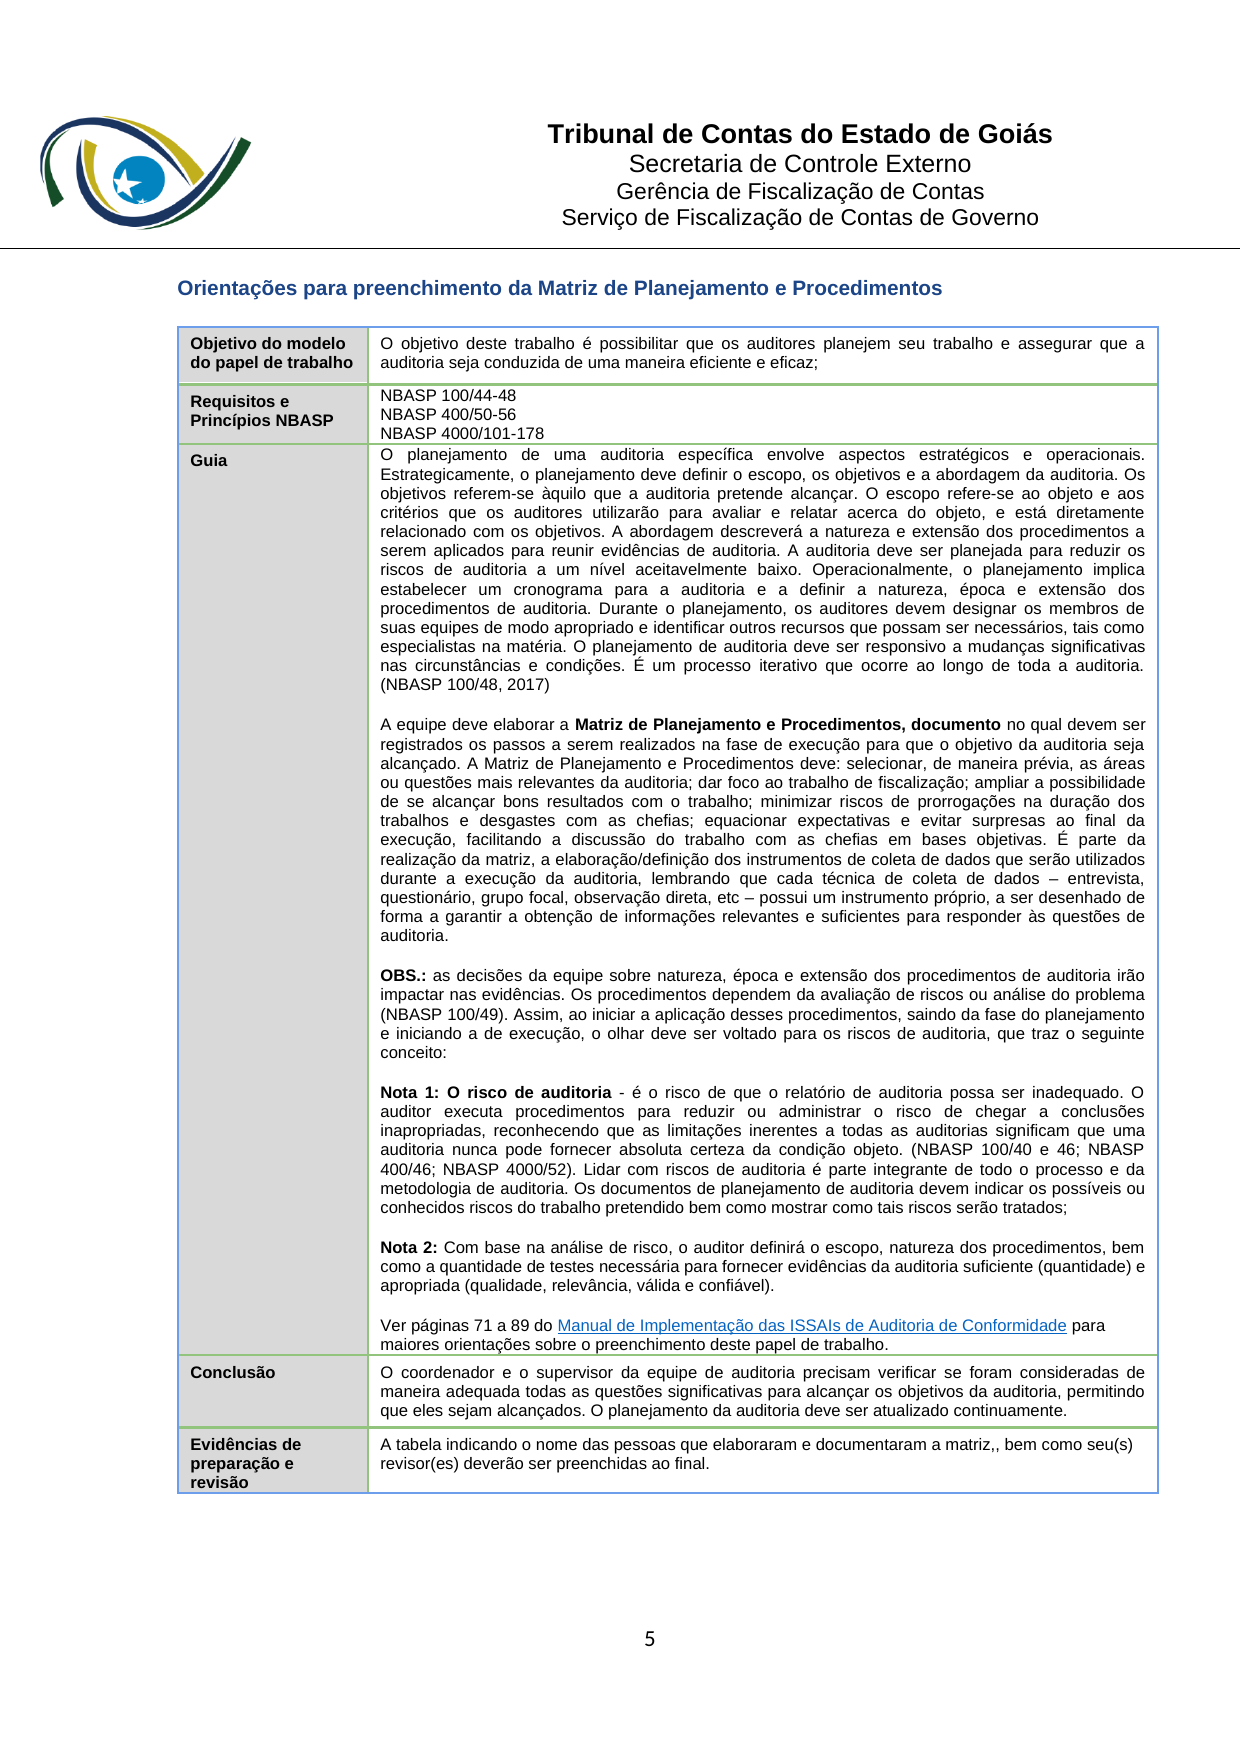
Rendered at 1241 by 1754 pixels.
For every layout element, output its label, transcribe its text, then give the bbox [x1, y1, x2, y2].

table_cell Conclusão [179, 1356, 367, 1426]
table_header Objetivo do modelo do papel de trabalho [179, 328, 367, 382]
text Orientações para preenchimento da Matriz de Planejamento e Procedimentos [177, 275, 1122, 299]
table_cell A tabela indicando o nome das pessoas que elaboraram e documentaram a matriz,, bem como seu(s) revisor(es) deverão ser preenchidas ao final. [369, 1429, 1157, 1492]
table_cell O planejamento de uma auditoria específica envolve aspectos estratégicos e operacionais. Estrategicamente, o planejamento deve definir o escopo, os objetivos e a abordagem da auditoria. Os objetivos referem-se àquilo que a auditoria pretende alcançar. O escopo refere-se ao objeto e aos critérios que os auditores utilizarão para avaliar e relatar acerca do objeto, e está diretamente relacionado com os objetivos. A abordagem descreverá a natureza e extensão dos procedimentos a serem aplicados para reunir evidências de auditoria. A auditoria deve ser planejada para reduzir os riscos de auditoria a um nível aceitavelmente baixo. Operacionalmente, o planejamento implica estabelecer um cronograma para a auditoria e a definir a natureza, época e extensão dos procedimentos de auditoria. Durante o planejamento, os auditores devem designar os membros de suas equipes de modo apropriado e identificar outros recursos que possam ser necessários, tais como especialistas na matéria. O planejamento de auditoria deve ser responsivo a mudanças significativas nas circunstâncias e condições. É um processo iterativo que ocorre ao longo de toda a auditoria. (NBASP 100/48, 2017) A equipe deve elaborar a Matriz de Planejamento e Procedimentos, documento no qual devem ser registrados os passos a serem realizados na fase de execução para que o objetivo da auditoria seja alcançado. A Matriz de Planejamento e Procedimentos deve: selecionar, de maneira prévia, as áreas ou questões mais relevantes da auditoria; dar foco ao trabalho de fiscalização; ampliar a possibilidade de se alcançar bons resultados com o trabalho; minimizar riscos de prorrogações na duração dos trabalhos e desgastes com as chefias; equacionar expectativas e evitar surpresas ao final da execução, facilitando a discussão do trabalho com as chefias em bases objetivas. É parte da realização da matriz, a elaboração/definição dos instrumentos de coleta de dados que serão utilizados durante a execução da auditoria, lembrando que cada técnica de coleta de dados – entrevista, questionário, grupo focal, observação direta, etc – possui um instrumento próprio, a ser desenhado de forma a garantir a obtenção de informações relevantes e suficientes para responder às questões de auditoria. OBS.: as decisões da equipe sobre natureza, época e extensão dos procedimentos de auditoria irão impactar nas evidências. Os procedimentos dependem da avaliação de riscos ou análise do problema (NBASP 100/49). Assim, ao iniciar a aplicação desses procedimentos, saindo da fase do planejamento e iniciando a de execução, o olhar deve ser voltado para os riscos de auditoria, que traz o seguinte conceito: Nota 1: O risco de auditoria - é o risco de que o relatório de auditoria possa ser inadequado. O auditor executa procedimentos para reduzir ou administrar o risco de chegar a conclusões inapropriadas, reconhecendo que as limitações inerentes a todas as auditorias significam que uma auditoria nunca pode fornecer absoluta certeza da condição objeto. (NBASP 100/40 e 46; NBASP 400/46; NBASP 4000/52). Lidar com riscos de auditoria é parte integrante de todo o processo e da metodologia de auditoria. Os documentos de planejamento de auditoria devem indicar os possíveis ou conhecidos riscos do trabalho pretendido bem como mostrar como tais riscos serão tratados; Nota 2: Com base na análise de risco, o auditor definirá o escopo, natureza dos procedimentos, bem como a quantidade de testes necessária para fornecer evidências da auditoria suficiente (quantidade) e apropriada (qualidade, relevância, válida e confiável). Ver páginas 71 a 89 do Manual de Implementação das ISSAIs de Auditoria de Conformidade para maiores orientações sobre o preenchimento deste papel de trabalho. [369, 445, 1157, 1354]
table_cell Requisitos e Princípios NBASP [179, 386, 367, 443]
table_cell Guia [179, 445, 367, 1354]
table_cell O coordenador e o supervisor da equipe de auditoria precisam verificar se foram consideradas de maneira adequada todas as questões significativas para alcançar os objetivos da auditoria, permitindo que eles sejam alcançados. O planejamento da auditoria deve ser atualizado continuamente. [369, 1356, 1157, 1426]
table_cell NBASP 100/44-48 NBASP 400/50-56 NBASP 4000/101-178 [369, 386, 1157, 443]
table_cell Evidências de preparação e revisão [179, 1429, 367, 1492]
table_header O objetivo deste trabalho é possibilitar que os auditores planejem seu trabalho e assegurar que a auditoria seja conduzida de uma maneira eficiente e eficaz; [369, 328, 1157, 382]
picture [40, 116, 253, 232]
